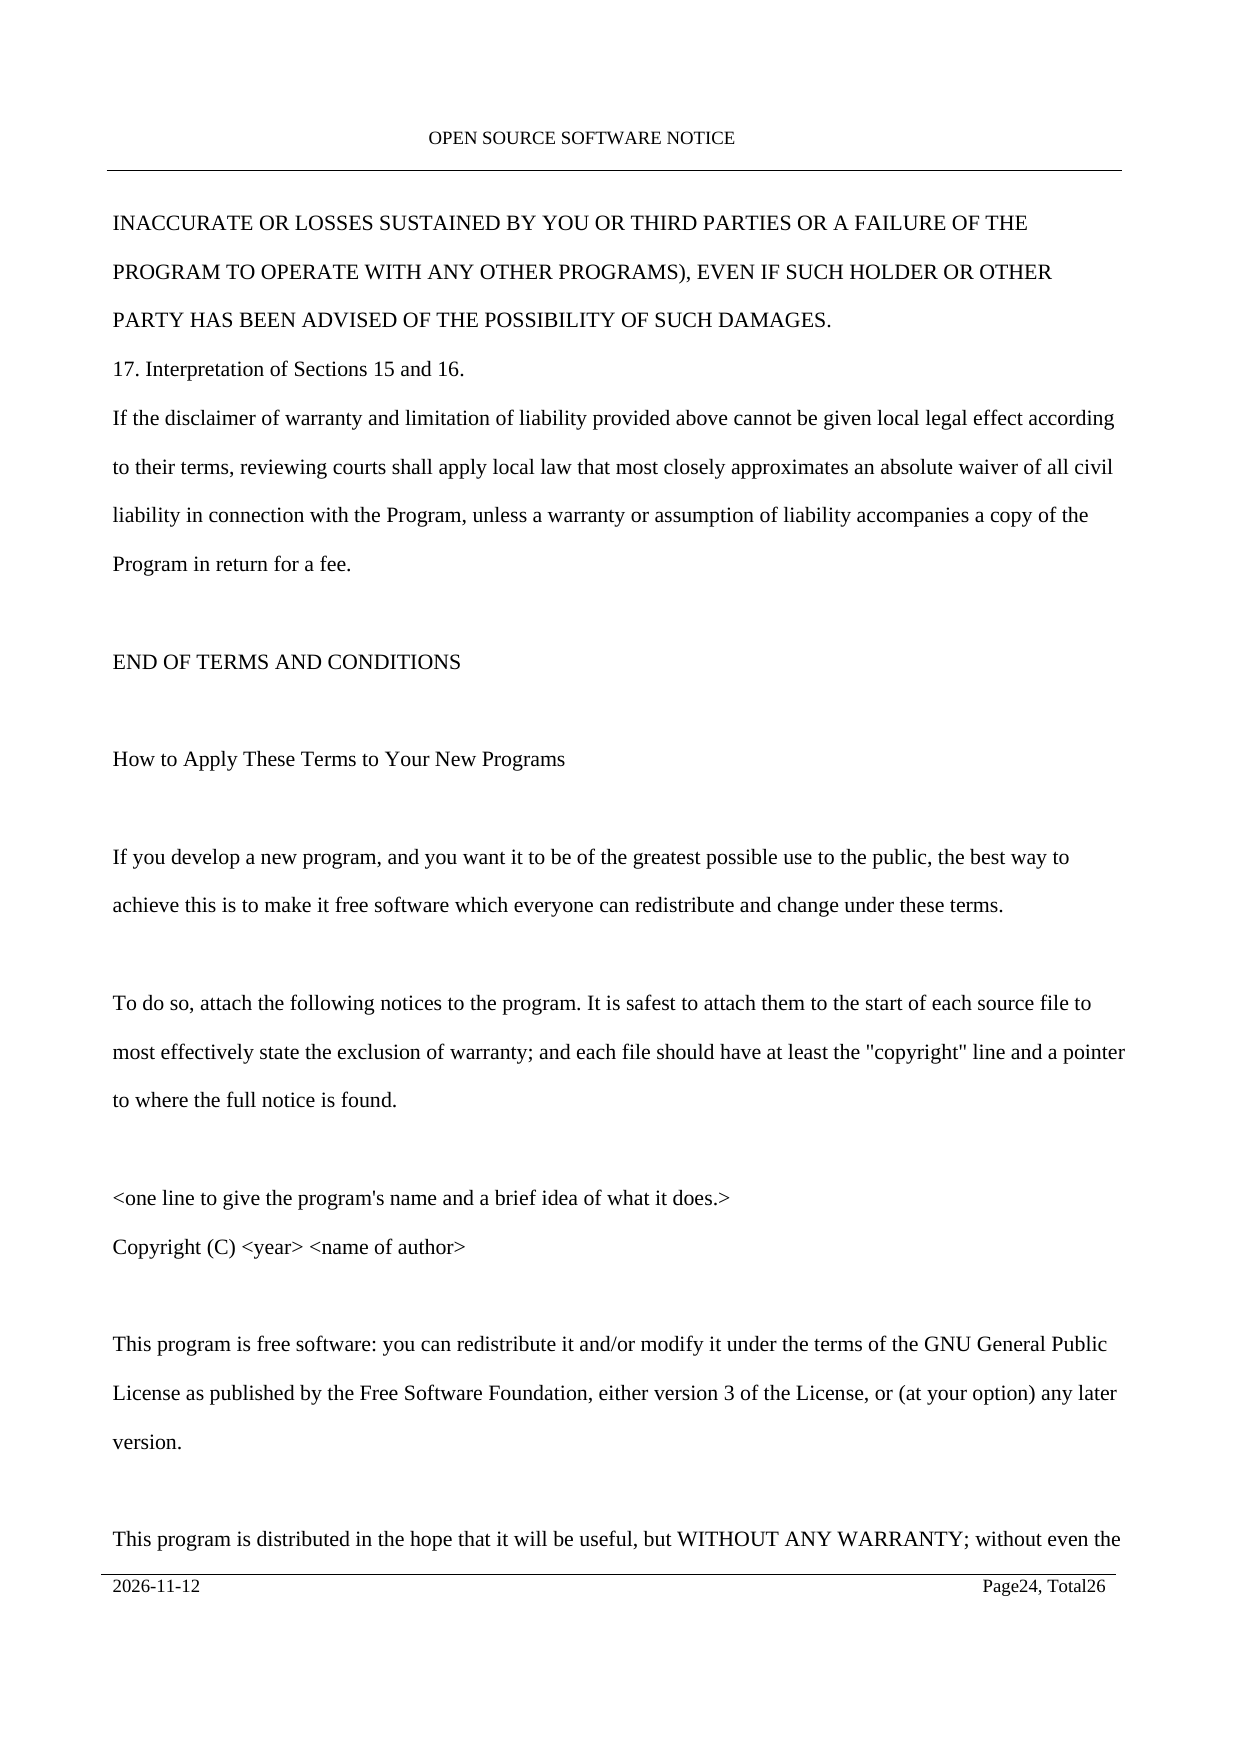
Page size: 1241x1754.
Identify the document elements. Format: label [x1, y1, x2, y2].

text [112, 206, 1128, 1555]
